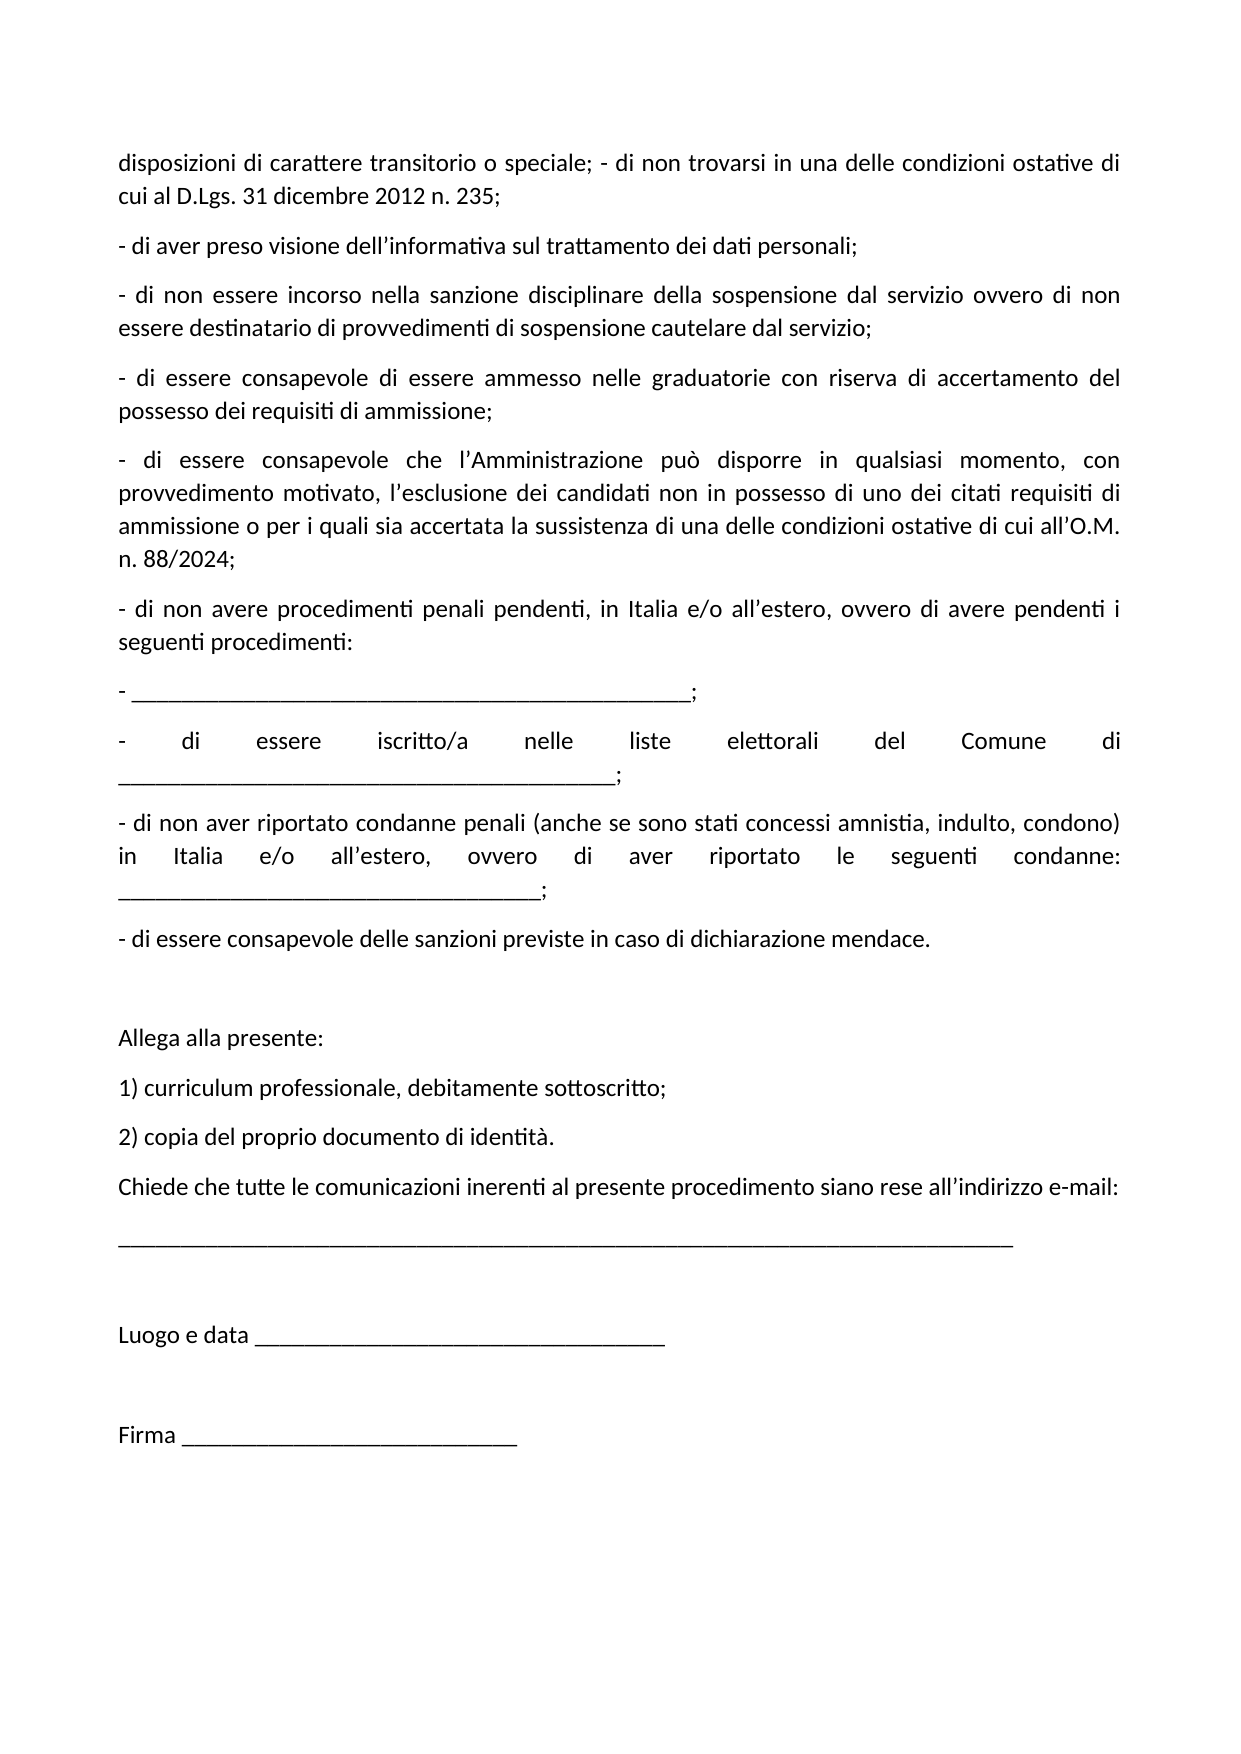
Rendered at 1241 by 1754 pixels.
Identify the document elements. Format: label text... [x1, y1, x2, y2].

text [118, 148, 1122, 211]
text - di essere consapevole di essere ammesso nelle graduatorie con riserva di accertamento del possesso dei requisiti di ammissione; [118, 362, 1122, 426]
text 1) curriculum professionale, debitamente sottoscritto; [118, 1072, 1122, 1102]
text - di essere iscritto/a nelle liste elettorali del Comune di ________________________________________; [118, 725, 1122, 788]
text Chiede che tutte le comunicazioni inerenti al presente procedimento siano rese all’indirizzo e-mail: [118, 1171, 1122, 1201]
text Luogo e data _________________________________ [118, 1320, 1122, 1350]
text - di non aver riportato condanne penali (anche se sono stati concessi amnistia, indulto, condono) in Italia e/o all’estero, ovvero di aver riportato le seguenti condanne: __________________________________; [118, 808, 1122, 904]
text - di non avere procedimenti penali pendenti, in Italia e/o all’estero, ovvero di avere pendenti i seguenti procedimenti: [118, 593, 1122, 656]
text 2) copia del proprio documento di identità. [118, 1121, 1122, 1152]
text Firma ___________________________ [118, 1419, 1122, 1449]
text - di aver preso visione dell’informativa sul trattamento dei dati personali; [118, 230, 1122, 261]
text Allega alla presente: [118, 1022, 1122, 1053]
text - di non essere incorso nella sanzione disciplinare della sospensione dal servizio ovvero di non essere destinatario di provvedimenti di sospensione cautelare dal servizio; [118, 280, 1122, 343]
text - _____________________________________________; [118, 676, 1122, 706]
text - di essere consapevole che l’Amministrazione può disporre in qualsiasi momento, con provvedimento motivato, l’esclusione dei candidati non in possesso di uno dei citati requisiti di ammissione o per i quali sia accertata la sussistenza di una delle condizioni ostative di cui all’O.M. n. 88/2024; [118, 445, 1122, 574]
text - di essere consapevole delle sanzioni previste in caso di dichiarazione mendace. [118, 923, 1122, 953]
text ________________________________________________________________________ [118, 1221, 1122, 1251]
